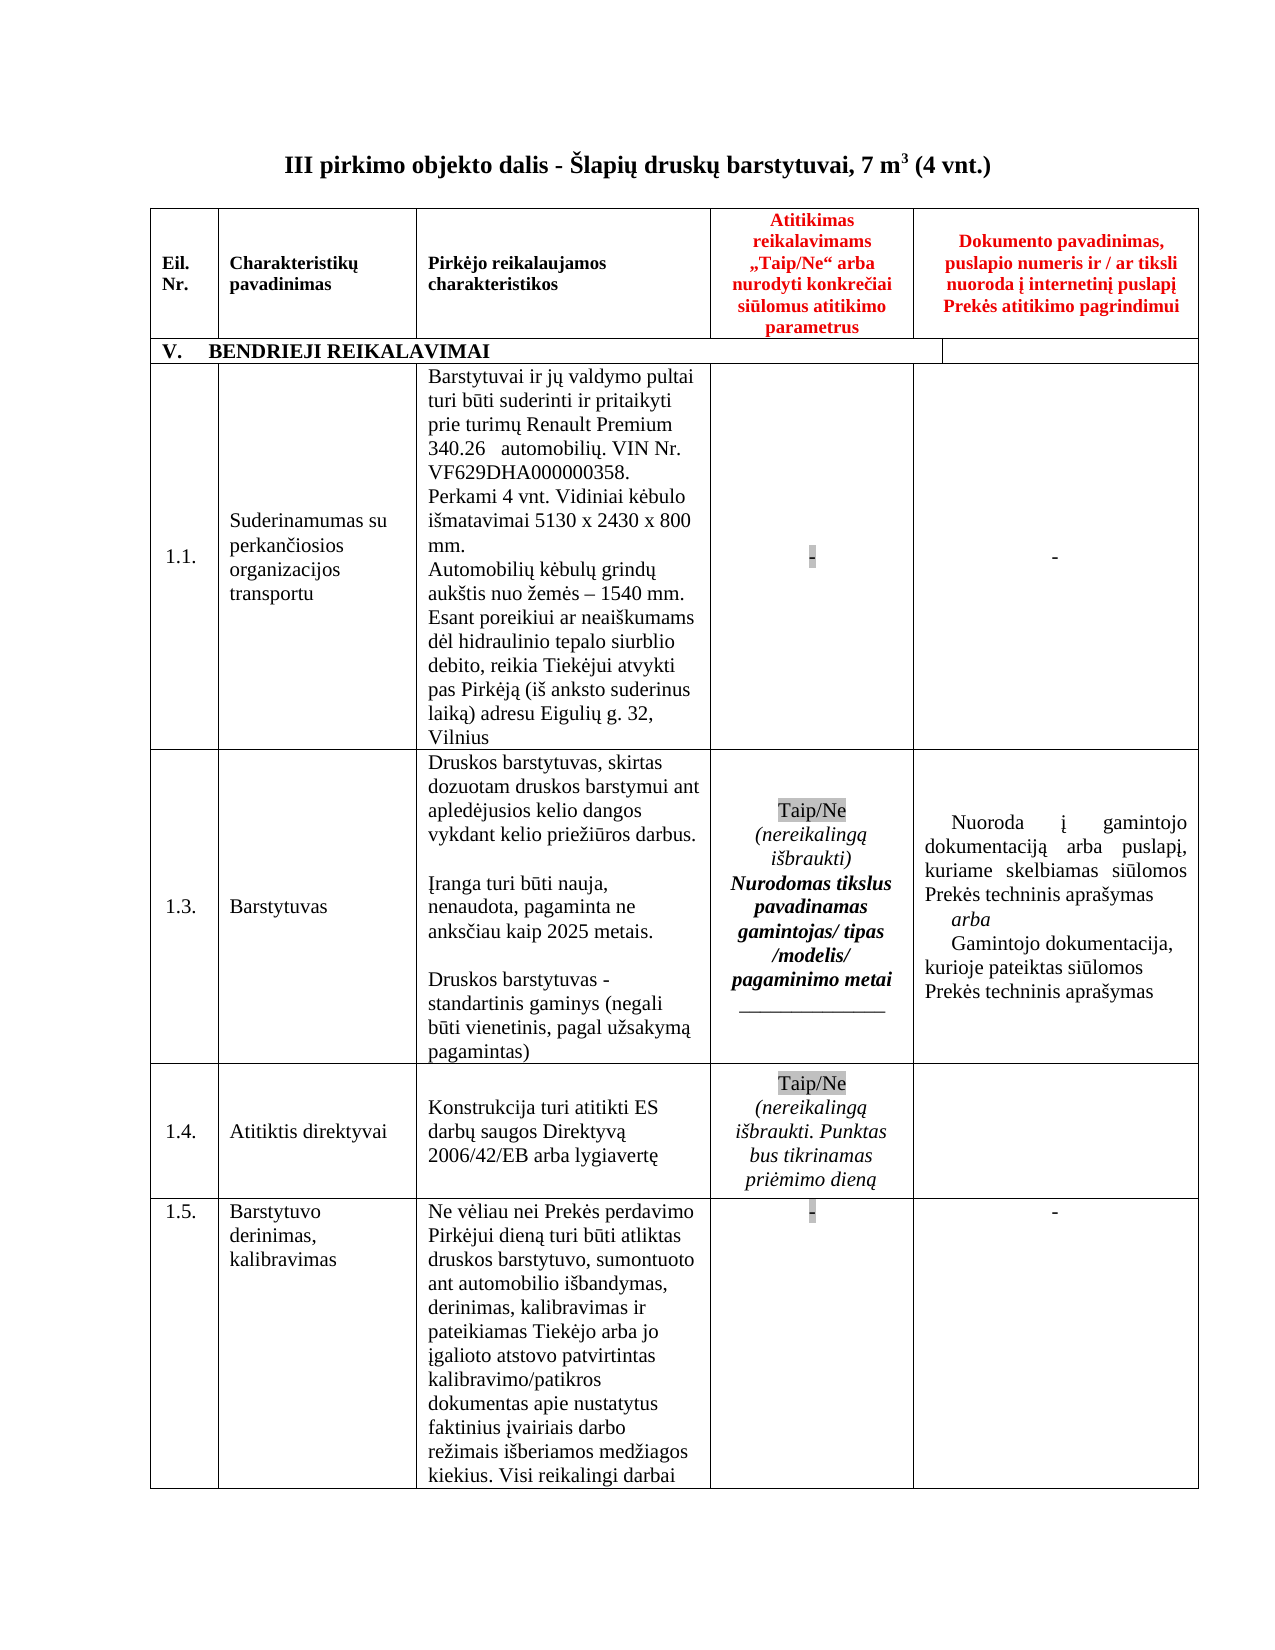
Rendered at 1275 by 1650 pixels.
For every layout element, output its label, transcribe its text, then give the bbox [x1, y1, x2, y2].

table_cell Druskos barstytuvas, skirtas dozuotam druskos barstymui ant apledėjusios kelio dangos vykdant kelio priežiūros darbus. Įranga turi būti nauja, nenaudota, pagaminta ne anksčiau kaip 2025 metais. Druskos barstytuvas - standartinis gaminys (negali būti vienetinis, pagal užsakymą pagamintas) [417, 750, 710, 1063]
table_cell 1.4. [151, 1064, 218, 1198]
table_cell - [711, 364, 913, 749]
table_header Eil. Nr. [151, 209, 218, 338]
text III pirkimo objekto dalis - Šlapių druskų barstytuvai, 7 m3 (4 vnt.) [150, 150, 1125, 179]
table_cell 1.5. [151, 1199, 218, 1487]
table_header Pirkėjo reikalaujamos charakteristikos [417, 209, 710, 338]
table_cell BENDRIEJI REIKALAVIMAI [151, 339, 942, 363]
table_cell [219, 1199, 416, 1487]
table_cell Barstytuvai ir jų valdymo pultai turi būti suderinti ir pritaikyti prie turimų Renault Premium 340.26 automobilių. VIN Nr. VF629DHA000000358. Perkami 4 vnt. Vidiniai kėbulo išmatavimai 5130 x 2430 x 800 mm. Automobilių kėbulų grindų aukštis nuo žemės – 1540 mm. Esant poreikiui ar neaiškumams dėl hidraulinio tepalo siurblio debito, reikia Tiekėjui atvykti pas Pirkėją (iš anksto suderinus laiką) adresu Eigulių g. 32, Vilnius [417, 364, 710, 749]
table_cell Taip/Ne (nereikalingą išbraukti. Punktas bus tikrinamas priėmimo dieną [711, 1064, 913, 1198]
table_header Charakteristikų pavadinimas [219, 209, 416, 338]
table_cell [914, 1064, 1198, 1198]
table_cell Atitiktis direktyvai [219, 1064, 416, 1198]
table_cell Nuoroda į gamintojo dokumentaciją arba puslapį, kuriame skelbiamas siūlomos Prekės techninis aprašymas arba Gamintojo dokumentacija, kurioje pateiktas siūlomos Prekės techninis aprašymas [914, 750, 1198, 1063]
table_cell Suderinamumas su perkančiosios organizacijos transportu [219, 364, 416, 749]
table_cell Barstytuvas [219, 750, 416, 1063]
table_header Dokumento pavadinimas, puslapio numeris ir / ar tiksli nuoroda į internetinį puslapį Prekės atitikimo pagrindimui [914, 209, 1198, 338]
table_cell - [914, 364, 1198, 749]
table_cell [417, 1199, 710, 1487]
table_header Atitikimas reikalavimams „Taip/Ne“ arba nurodyti konkrečiai siūlomus atitikimo parametrus [711, 209, 913, 338]
table_cell - [914, 1199, 1198, 1487]
table_cell 1.3. [151, 750, 218, 1063]
table_cell Taip/Ne (nereikalingą išbraukti) Nurodomas tikslus pavadinamas gamintojas/ tipas /modelis/ pagaminimo metai ______________ [711, 750, 913, 1063]
table_cell Konstrukcija turi atitikti ES darbų saugos Direktyvą 2006/42/EB arba lygiavertę [417, 1064, 710, 1198]
table_cell - [711, 1199, 913, 1487]
table_cell 1.1. [151, 364, 218, 749]
table_cell [943, 339, 1198, 363]
